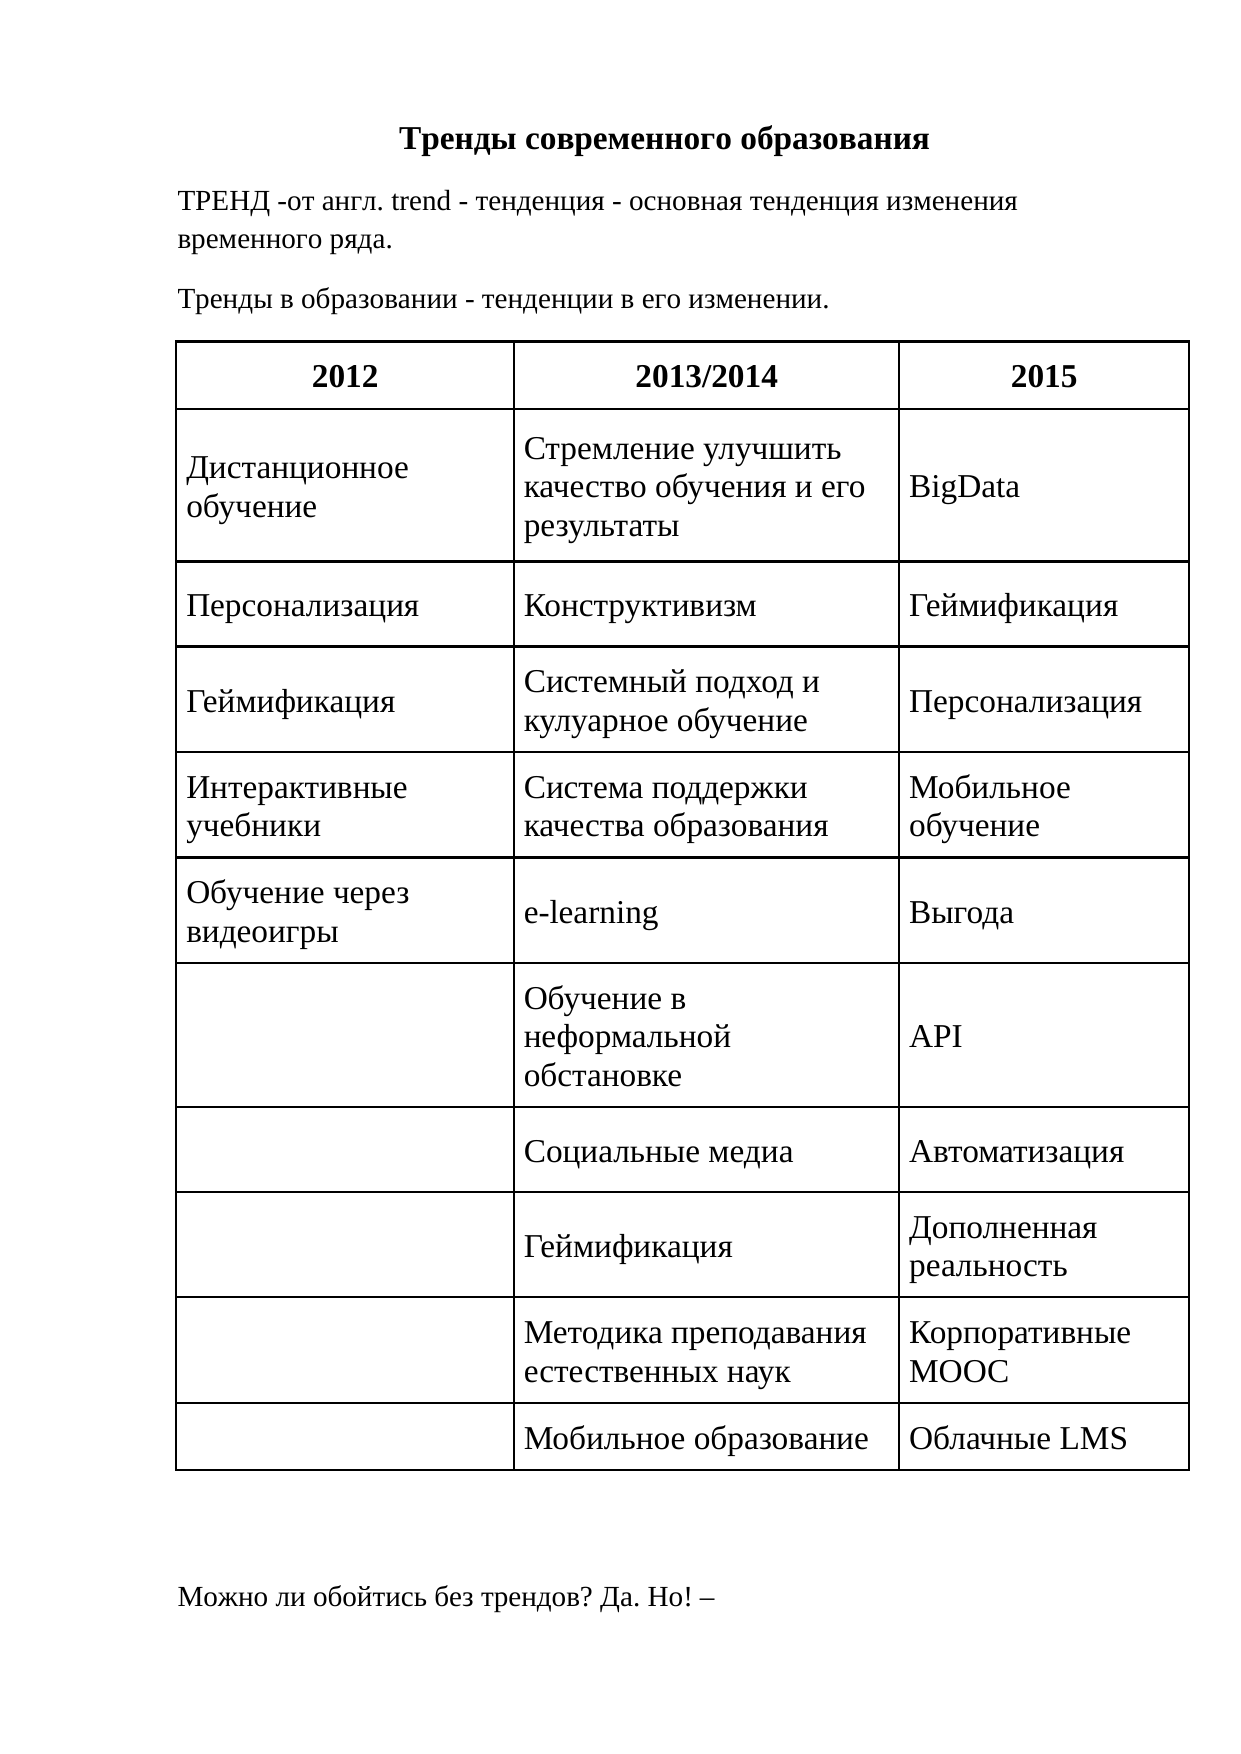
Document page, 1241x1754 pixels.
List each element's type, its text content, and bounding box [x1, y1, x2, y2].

table_cell [177, 1404, 513, 1469]
table_cell Персонализация [177, 563, 513, 645]
table_cell Мобильное образование [515, 1404, 898, 1469]
table_cell Обучение в неформальной обстановке [515, 964, 898, 1106]
table_cell [177, 1193, 513, 1296]
table_header 2013/2014 [515, 343, 898, 407]
table_cell Методика преподавания естественных наук [515, 1298, 898, 1402]
table_cell [177, 1298, 513, 1402]
table_cell Выгода [900, 859, 1188, 962]
table_cell Геймификация [177, 648, 513, 751]
table_cell e-learning [515, 859, 898, 962]
table_cell BigData [900, 410, 1188, 560]
table_cell [177, 1108, 513, 1191]
text Тренды современного образования [177, 118, 1152, 156]
table_cell Корпоративные МООС [900, 1298, 1188, 1402]
table_cell Конструктивизм [515, 563, 898, 645]
table_cell Геймификация [900, 563, 1188, 645]
table_header 2015 [900, 343, 1188, 407]
table_cell Системный подход и кулуарное обучение [515, 648, 898, 751]
table_cell Дистанционное обучение [177, 410, 513, 560]
table_cell [177, 964, 513, 1106]
table_cell Мобильное обучение [900, 753, 1188, 856]
table_cell Облачные LMS [900, 1404, 1188, 1469]
table_header 2012 [177, 343, 513, 407]
table_cell Геймификация [515, 1193, 898, 1296]
table_cell Социальные медиа [515, 1108, 898, 1191]
table_cell Стремление улучшить качество обучения и его результаты [515, 410, 898, 560]
table_cell API [900, 964, 1188, 1106]
table_cell Обучение через видеоигры [177, 859, 513, 962]
table_cell Система поддержки качества образования [515, 753, 898, 856]
table_cell Персонализация [900, 648, 1188, 751]
table_cell Интерактивные учебники [177, 753, 513, 856]
table_cell Дополненная реальность [900, 1193, 1188, 1296]
table_cell Автоматизация [900, 1108, 1188, 1191]
text ТРЕНД -от англ. trend - тенденция - основная тенденция изменения временного ряда. [177, 183, 1152, 255]
text Тренды в образовании - тенденции в его изменении. [177, 281, 1152, 314]
text Можно ли обойтись без трендов? Да. Но! – [177, 1579, 1152, 1612]
